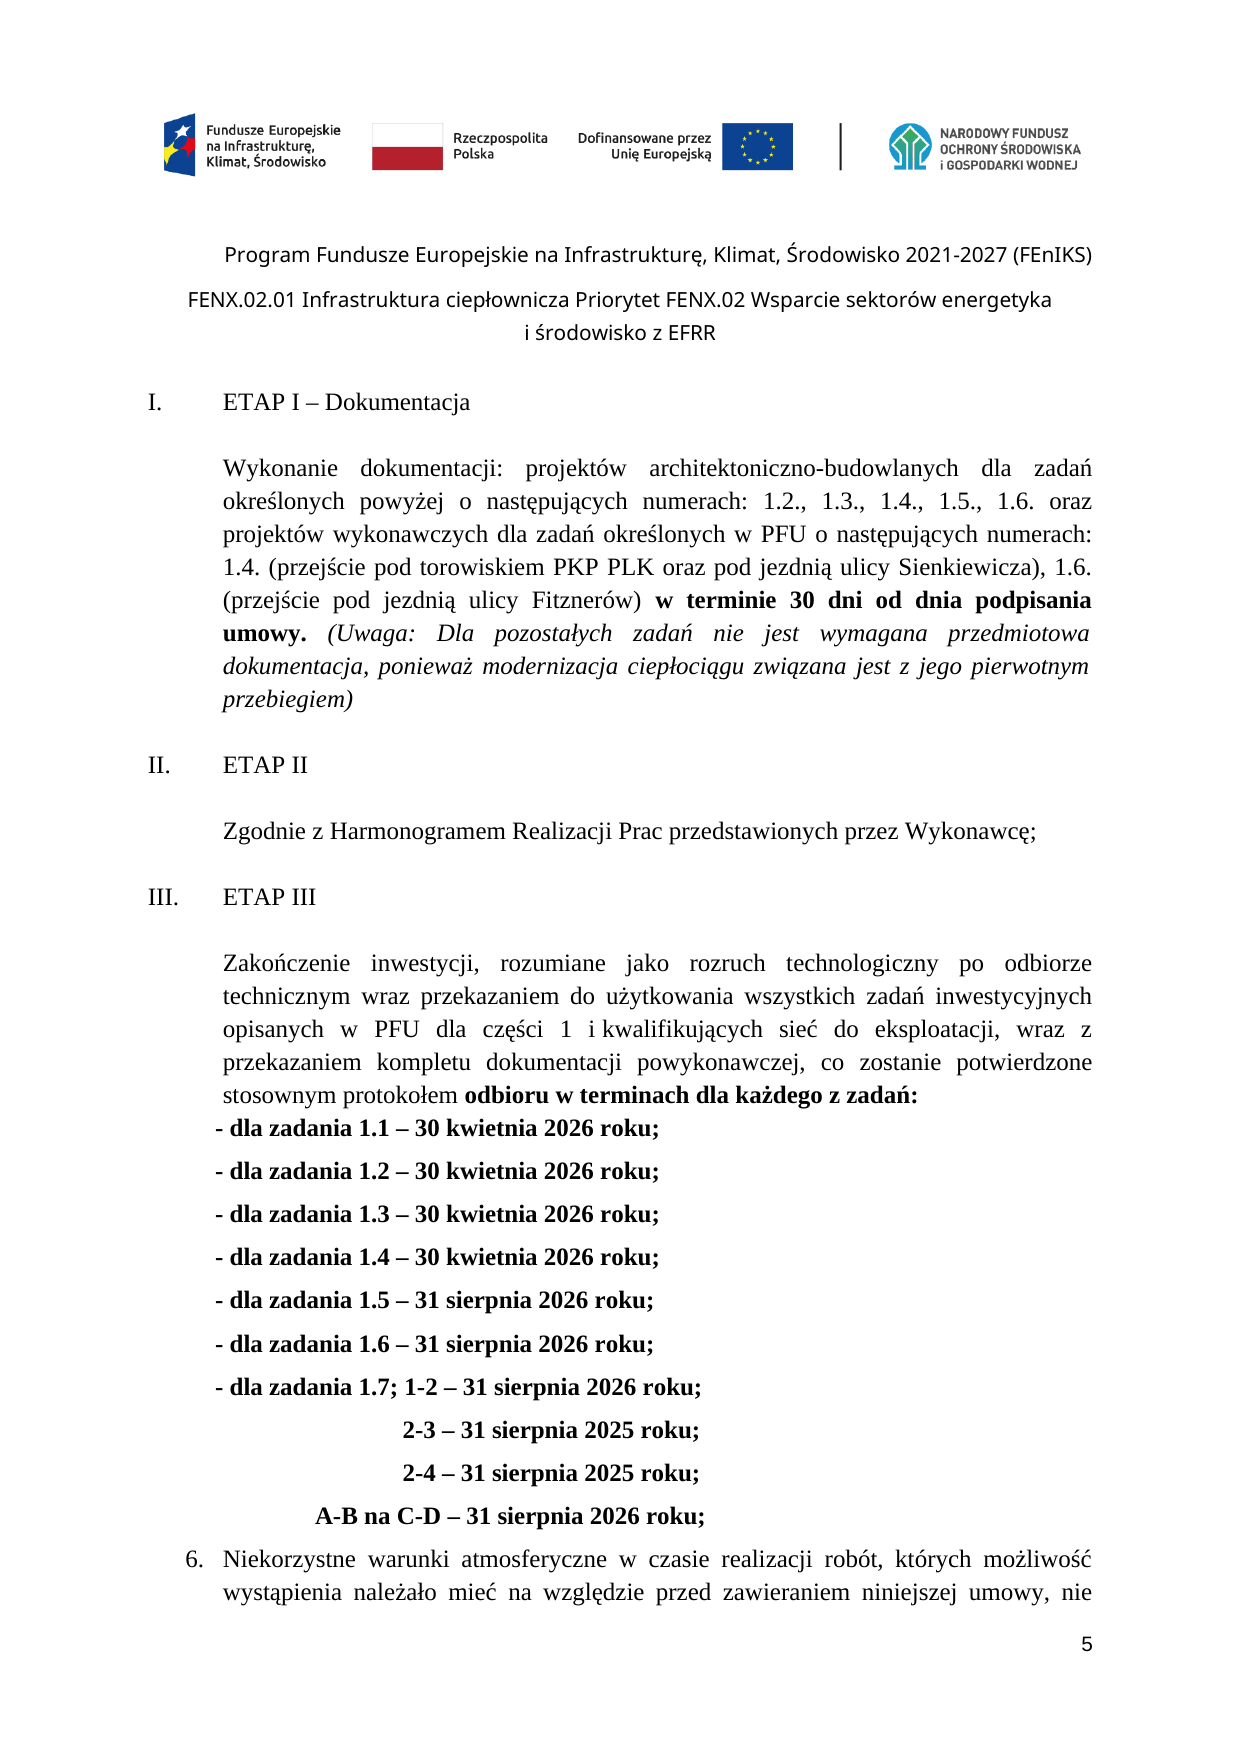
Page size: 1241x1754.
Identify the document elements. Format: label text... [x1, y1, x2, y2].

list Zgodnie z Harmonogramem Realizacji Prac przedstawionych przez Wykonawcę; [223, 816, 1093, 845]
picture [147, 97, 1093, 192]
list Wykonanie dokumentacji: projektów architektoniczno-budowlanych dla zadań określonych powyżej o następujących numerach: 1.2., 1.3., 1.4., 1.5., 1.6. oraz projektów wykonawczych dla zadań określonych w PFU o następujących numerach: 1.4. (przejście pod torowiskiem PKP PLK oraz pod jezdnią ulicy Sienkiewicza), 1.6. (przejście pod jezdnią ulicy Fitznerów) w terminie 30 dni od dnia podpisania umowy. (Uwaga: Dla pozostałych zadań nie jest wymagana przedmiotowa dokumentacja, ponieważ modernizacja ciepłociągu związana jest z jego pierwotnym przebiegiem) [223, 453, 1093, 713]
text - dla zadania 1.3 – 30 kwietnia 2026 roku; [215, 1199, 1093, 1228]
text 2-4 – 31 sierpnia 2025 roku; [215, 1458, 1093, 1487]
text - dla zadania 1.5 – 31 sierpnia 2026 roku; [215, 1286, 1093, 1314]
text A-B na C-D – 31 sierpnia 2026 roku; [215, 1501, 1093, 1530]
text - dla zadania 1.1 – 30 kwietnia 2026 roku; [215, 1113, 1093, 1142]
text - dla zadania 1.4 – 30 kwietnia 2026 roku; [215, 1242, 1093, 1271]
text - dla zadania 1.6 – 31 sierpnia 2026 roku; [215, 1329, 1093, 1357]
list Zakończenie inwestycji, rozumiane jako rozruch technologiczny po odbiorze technicznym wraz przekazaniem do użytkowania wszystkich zadań inwestycyjnych opisanych w PFU dla części 1 i kwalifikujących sieć do eksploatacji, wraz z przekazaniem kompletu dokumentacji powykonawczej, co zostanie potwierdzone stosownym protokołem odbioru w terminach dla każdego z zadań: [223, 948, 1093, 1109]
list ETAP III [148, 882, 1093, 911]
text - dla zadania 1.2 – 30 kwietnia 2026 roku; [215, 1156, 1093, 1185]
list ETAP I – Dokumentacja [148, 387, 1093, 415]
text 2-3 – 31 sierpnia 2025 roku; [215, 1415, 1093, 1444]
text - dla zadania 1.7; 1-2 – 31 sierpnia 2026 roku; [215, 1372, 1093, 1401]
list ETAP II [148, 750, 1093, 779]
